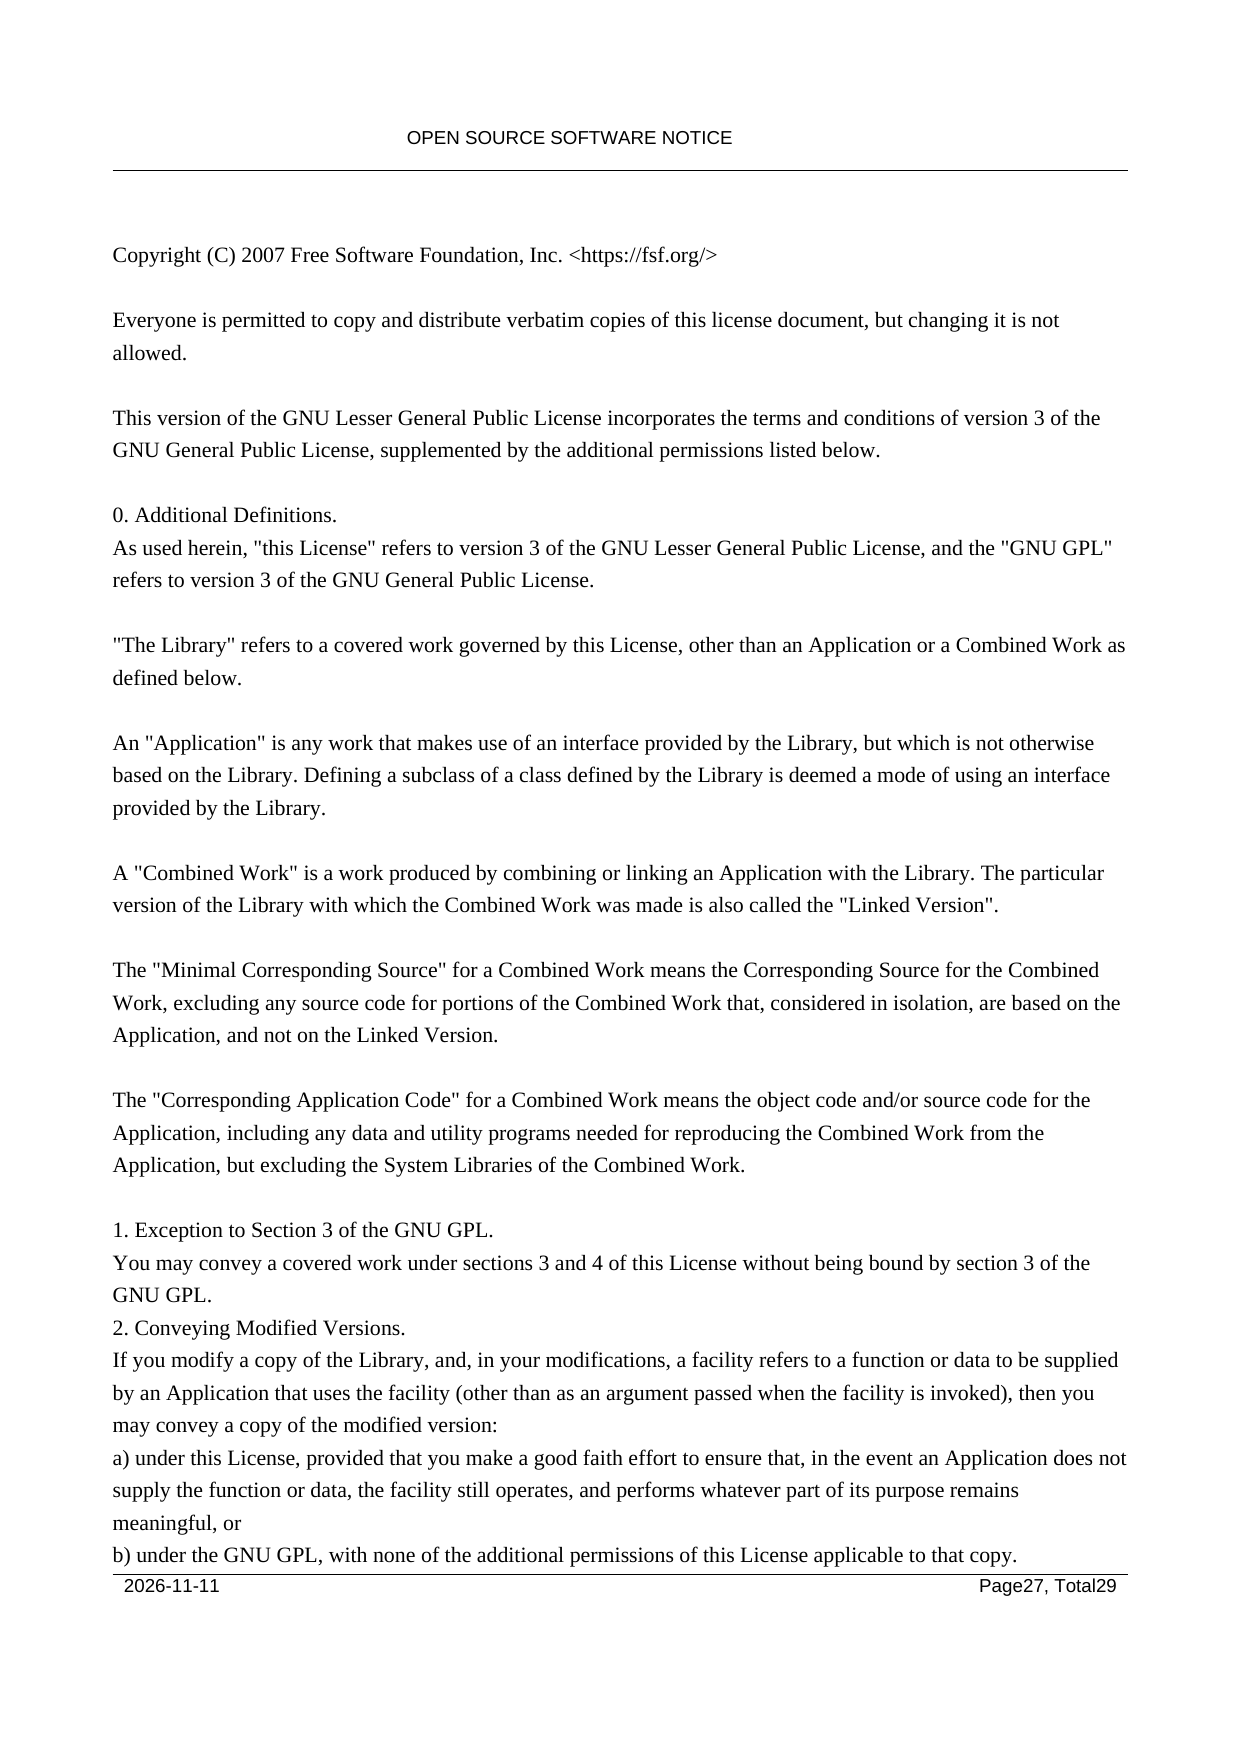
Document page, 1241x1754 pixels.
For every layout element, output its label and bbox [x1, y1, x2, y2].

text [112, 206, 1128, 1571]
